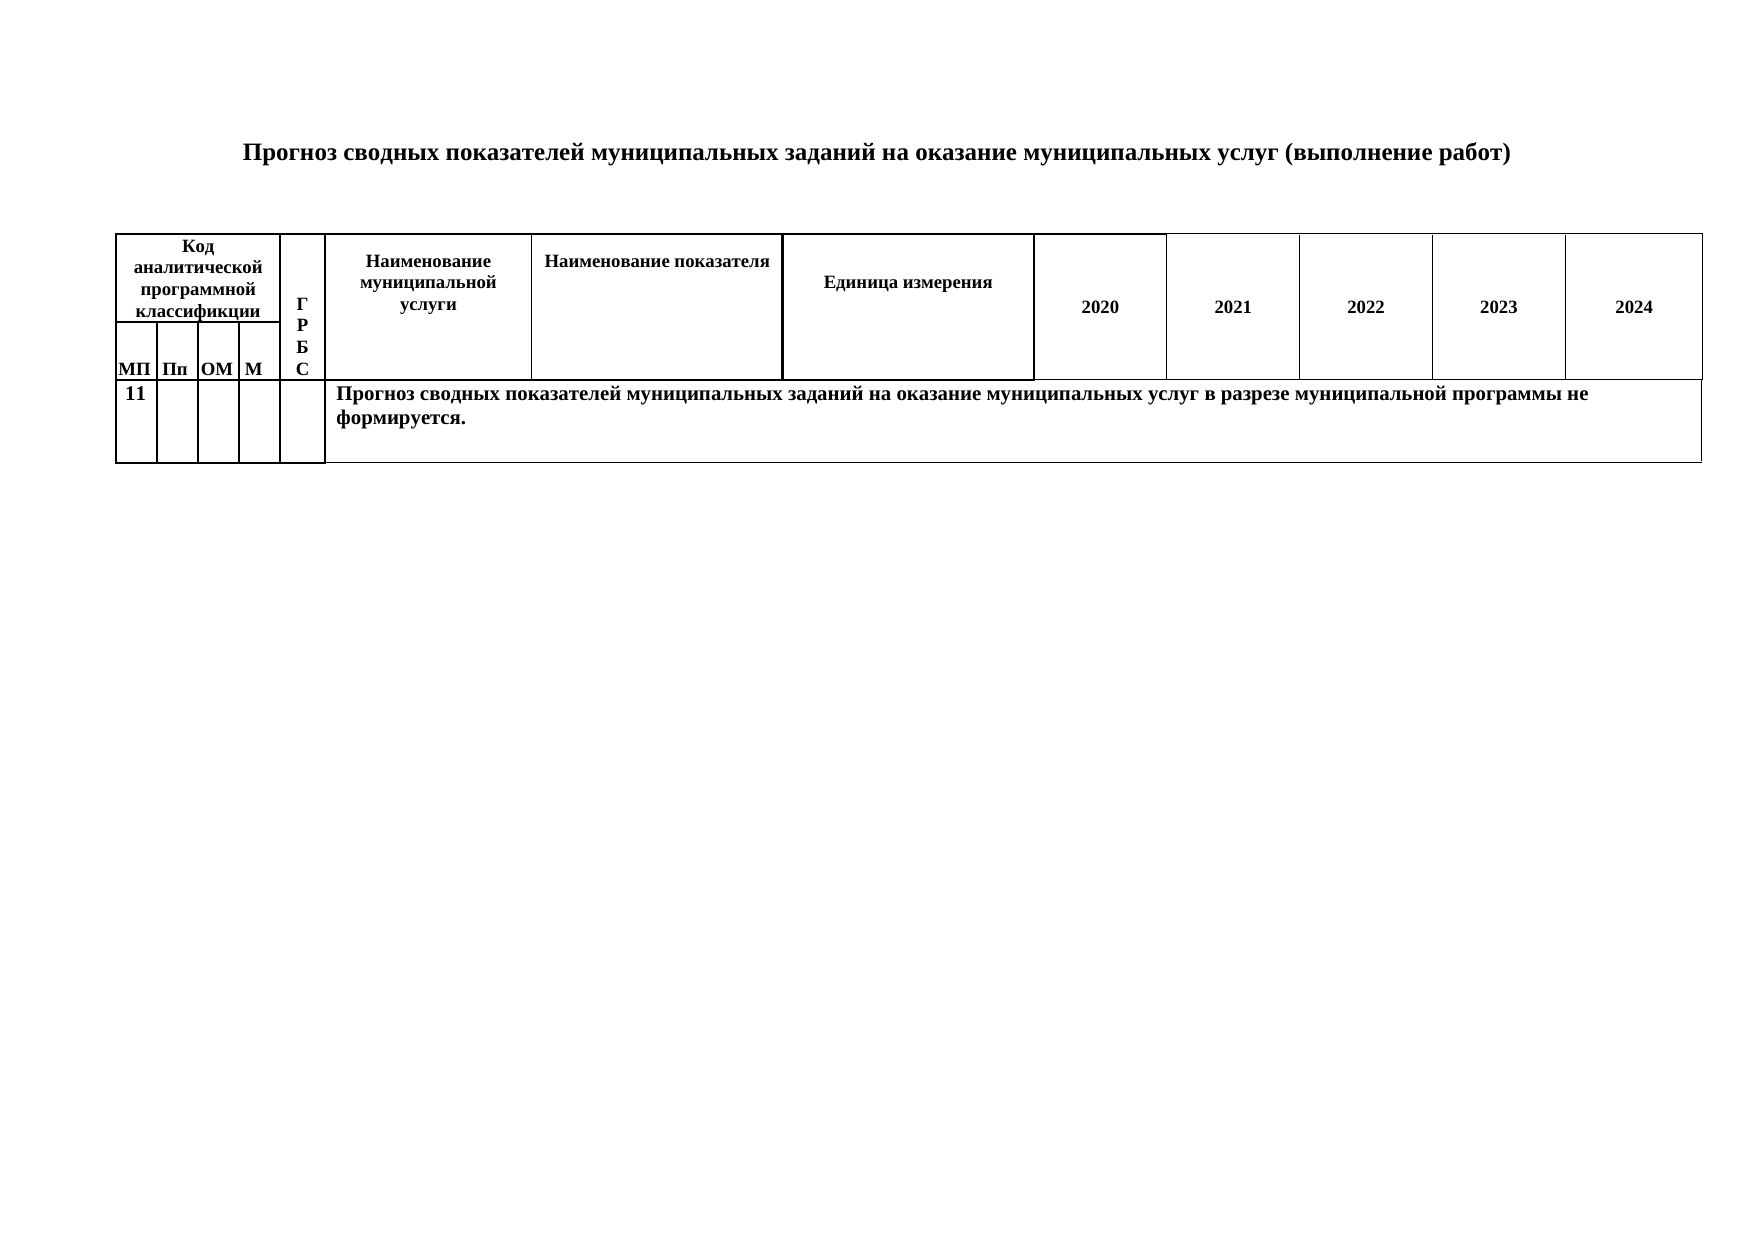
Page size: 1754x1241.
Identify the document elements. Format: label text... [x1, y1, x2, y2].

table_header 2023 [1432, 234, 1565, 379]
table_cell [199, 381, 238, 462]
table_cell 11 [117, 381, 156, 462]
table_cell Прогноз сводных показателей муниципальных заданий на оказание муниципальных услуг в разрезе муниципальной программы не формируется. [326, 380, 1701, 462]
table_header 2024 [1565, 234, 1702, 379]
table_cell [281, 381, 324, 462]
table_cell М [240, 323, 279, 379]
table_cell Пп [158, 323, 197, 379]
table_header Наименование муниципальной услуги [326, 235, 531, 379]
table_header 2020 [1035, 235, 1166, 379]
table_header 2021 [1167, 234, 1299, 379]
table_header 2022 [1299, 234, 1432, 379]
table_header Единица измерения [784, 235, 1033, 379]
table_cell [158, 381, 197, 462]
table_cell ОМ [199, 323, 238, 379]
table_cell [240, 381, 279, 462]
table_cell МП [117, 323, 156, 379]
table_header Наименование показателя [532, 235, 781, 379]
text Прогноз сводных показателей муниципальных заданий на оказание муниципальных услуг (выполнение работ) [118, 137, 1636, 166]
table_header Код аналитической программной классификции [117, 235, 279, 321]
table_header ГРБС [281, 235, 324, 379]
